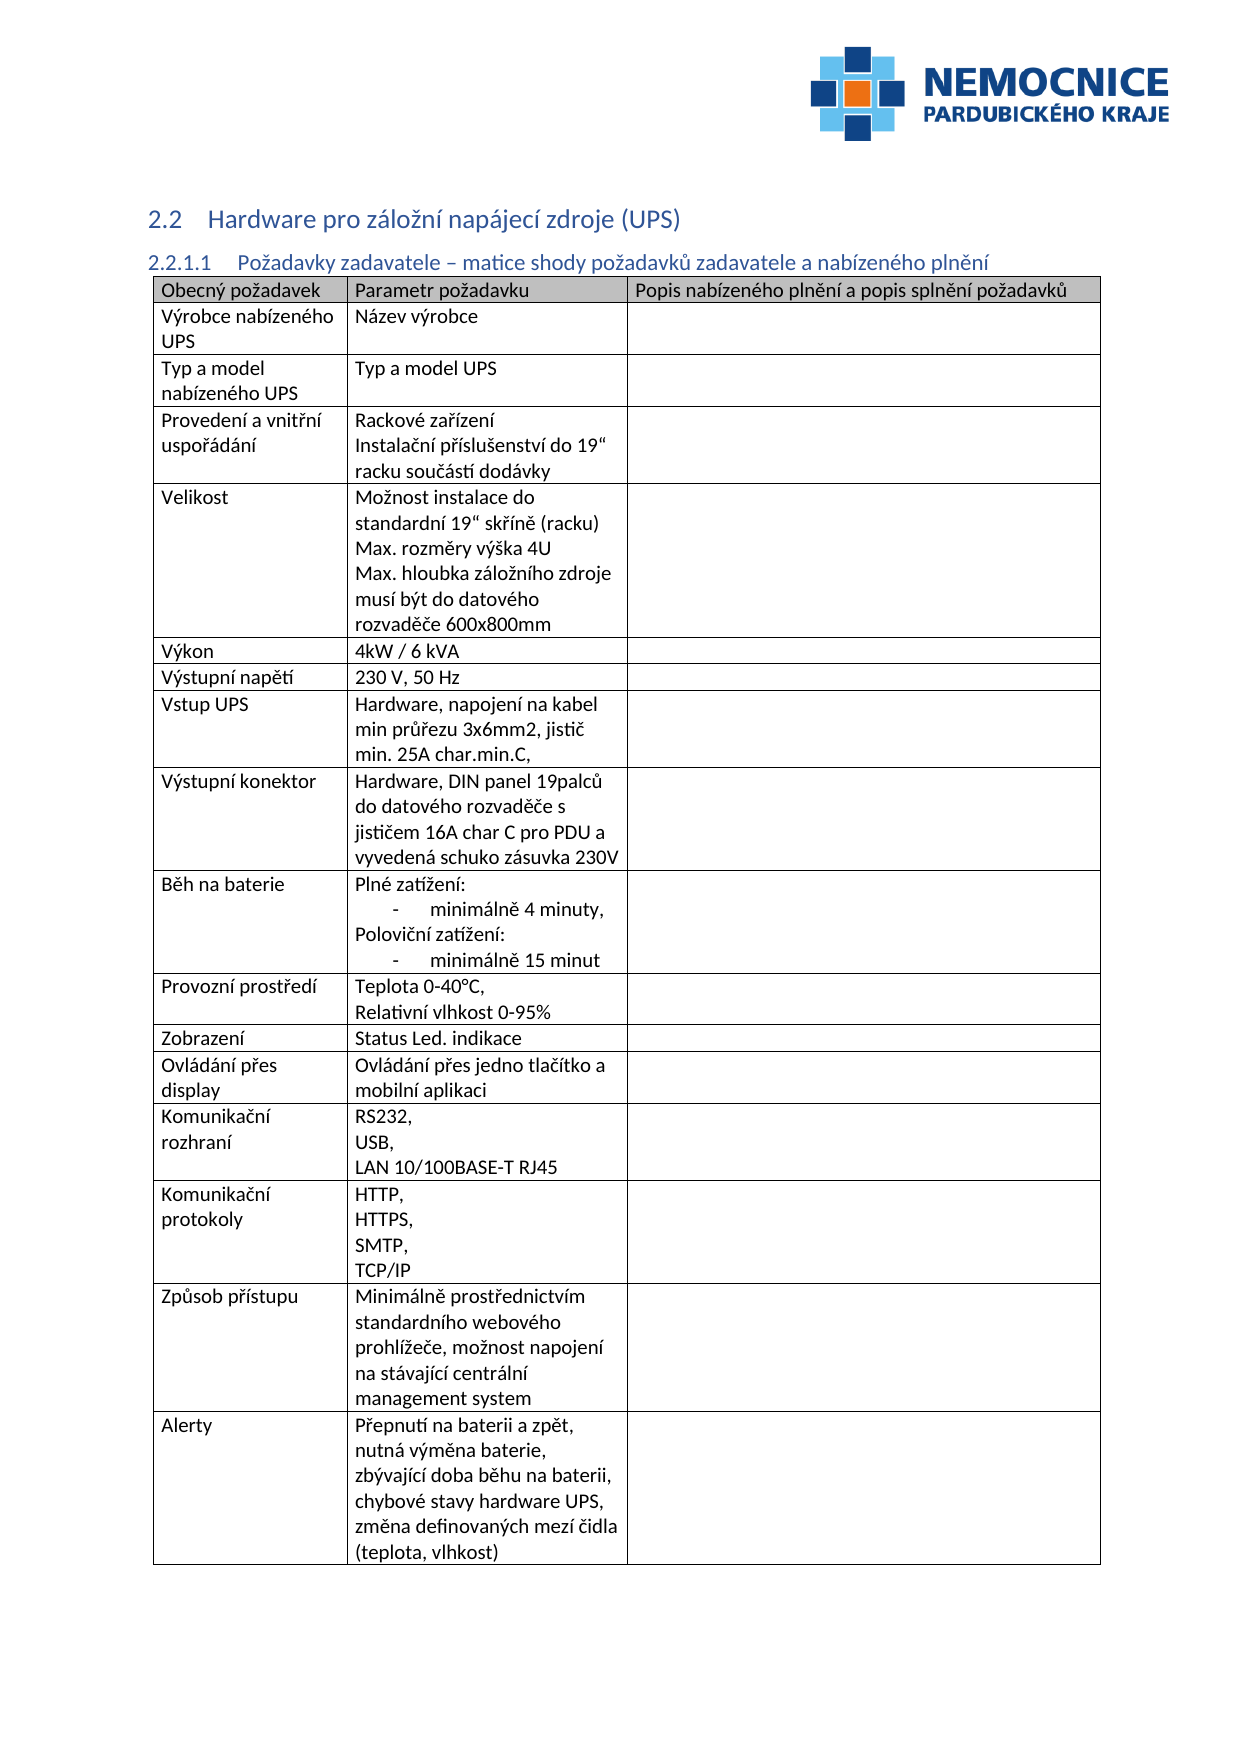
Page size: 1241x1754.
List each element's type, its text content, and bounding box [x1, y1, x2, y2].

table_header Obecný požadavek [154, 277, 347, 302]
table_cell 230 V, 50 Hz [348, 664, 627, 690]
subtitle Hardware pro záložní napájecí zdroje (UPS) [148, 202, 1092, 235]
subtitle Požadavky zadavatele – matice shody požadavků zadavatele a nabízeného plnění [148, 248, 1092, 276]
table_cell [628, 407, 1100, 483]
table_cell Výstupní napětí [154, 664, 347, 690]
table_cell Provozní prostředí [154, 974, 347, 1024]
table_cell [628, 1052, 1100, 1103]
table_cell Minimálně prostřednictvím standardního webového prohlížeče, možnost napojení na stávající centrální management system [348, 1284, 627, 1411]
table_cell [628, 303, 1100, 354]
table_cell Komunikační protokoly [154, 1181, 347, 1283]
table_cell Hardware, DIN panel 19palců do datového rozvaděče s jističem 16A char C pro PDU a vyvedená schuko zásuvka 230V [348, 768, 627, 870]
table_cell Název výrobce [348, 303, 627, 354]
table_cell Ovládání přes display [154, 1052, 347, 1103]
table_header Parametr požadavku [348, 277, 627, 302]
table_cell [628, 1181, 1100, 1283]
table_cell Běh na baterie [154, 871, 347, 972]
table_cell Přepnutí na baterii a zpět, nutná výměna baterie, zbývající doba běhu na baterii, chybové stavy hardware UPS, změna definovaných mezí čidla (teplota, vlhkost) [348, 1412, 627, 1564]
table_cell [628, 1412, 1100, 1564]
table_cell Rackové zařízení Instalační příslušenství do 19“ racku součástí dodávky [348, 407, 627, 483]
table_cell Velikost [154, 484, 347, 637]
table_cell [628, 484, 1100, 637]
table_cell Komunikační rozhraní [154, 1104, 347, 1180]
table_cell HTTP, HTTPS, SMTP, TCP/IP [348, 1181, 627, 1283]
table_cell Možnost instalace do standardní 19“ skříně (racku) Max. rozměry výška 4U Max. hloubka záložního zdroje musí být do datového rozvaděče 600x800mm [348, 484, 627, 637]
table_cell [628, 1104, 1100, 1180]
table_cell Hardware, napojení na kabel min průřezu 3x6mm2, jistič min. 25A char.min.C, [348, 691, 627, 767]
table_cell Alerty [154, 1412, 347, 1564]
table_cell Zobrazení [154, 1025, 347, 1051]
table_cell Výrobce nabízeného UPS [154, 303, 347, 354]
table_cell Ovládání přes jedno tlačítko a mobilní aplikaci [348, 1052, 627, 1103]
table_cell RS232, USB, LAN 10/100BASE-T RJ45 [348, 1104, 627, 1180]
table_cell Plné zatížení: minimálně 4 minuty, Poloviční zatížení: minimálně 15 minut [348, 871, 627, 972]
table_cell [628, 691, 1100, 767]
table_cell Výkon [154, 638, 347, 663]
table_cell Status Led. indikace [348, 1025, 627, 1051]
table_header Popis nabízeného plnění a popis splnění požadavků [628, 277, 1100, 302]
table_cell [628, 768, 1100, 870]
table_cell [628, 974, 1100, 1024]
table_cell [628, 638, 1100, 663]
table_cell 4kW / 6 kVA [348, 638, 627, 663]
table_cell Výstupní konektor [154, 768, 347, 870]
table_cell [628, 355, 1100, 406]
table_cell Provedení a vnitřní uspořádání [154, 407, 347, 483]
picture [809, 45, 1169, 142]
table_cell Teplota 0-40°C, Relativní vlhkost 0-95% [348, 974, 627, 1024]
table_cell Typ a model nabízeného UPS [154, 355, 347, 406]
table_cell Vstup UPS [154, 691, 347, 767]
table_cell [628, 871, 1100, 972]
table_cell [628, 664, 1100, 690]
table_cell [628, 1284, 1100, 1411]
table_cell [628, 1025, 1100, 1051]
table_cell Typ a model UPS [348, 355, 627, 406]
table_cell Způsob přístupu [154, 1284, 347, 1411]
